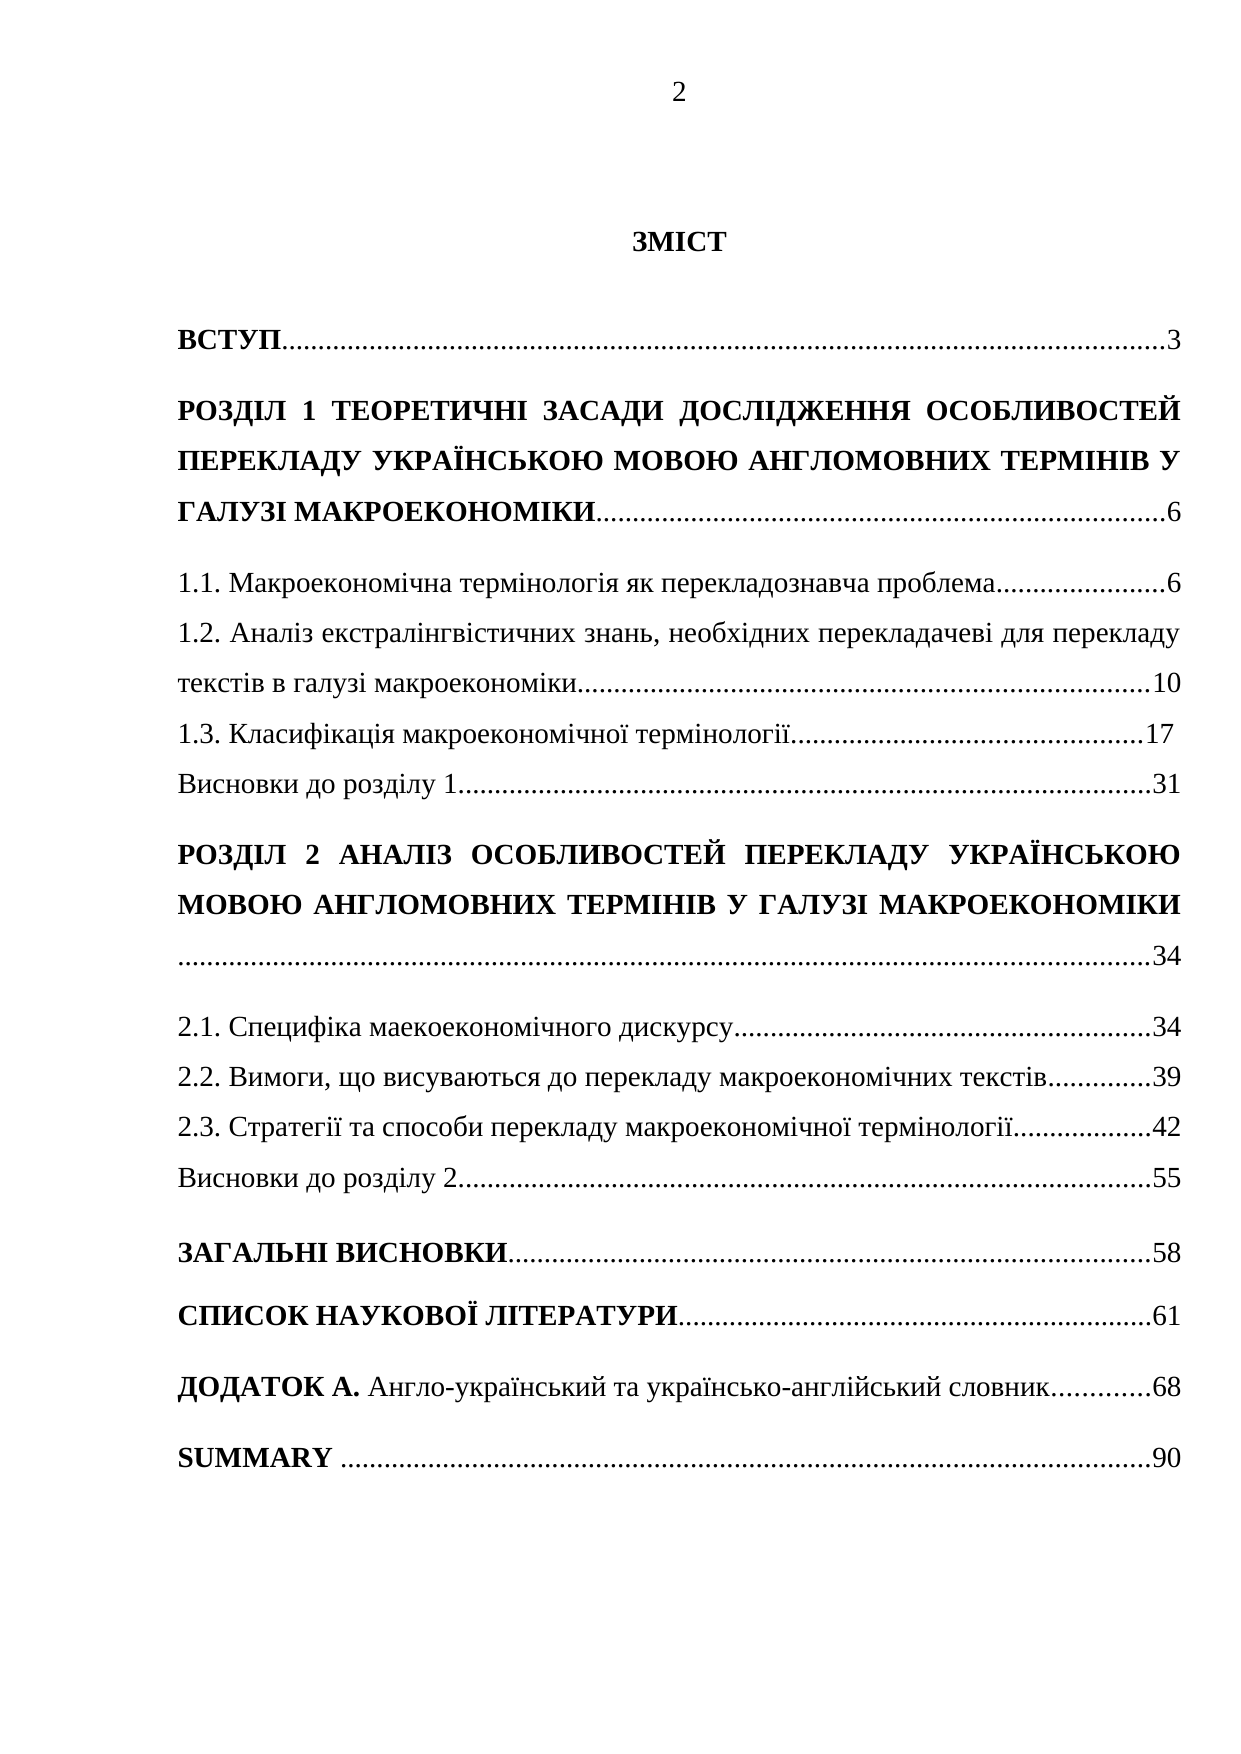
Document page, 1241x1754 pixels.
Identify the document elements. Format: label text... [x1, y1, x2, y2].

text Висновки до розділу 1 31 [177, 766, 1181, 799]
text 1.3. Класифікація макроекономічної термінології 17 [177, 716, 1181, 749]
text ЗАГАЛЬНІ ВИСНОВКИ 58 [177, 1235, 1181, 1269]
text СПИСОК НАУКОВОЇ ЛІТЕРАТУРИ 61 [177, 1298, 1181, 1332]
text ДОДАТОК А. Англо-український та українсько-англійський словник 68 [177, 1369, 1181, 1403]
text РОЗДІЛ 2 АНАЛІЗ ОСОБЛИВОСТЕЙ ПЕРЕКЛАДУ УКРАЇНСЬКОЮ МОВОЮ АНГЛОМОВНИХ ТЕРМІНІВ У ГАЛУЗІ МАКРОЕКОНОМІКИ 34 [177, 837, 1181, 971]
text 2.1. Специфіка маекоекономічного дискурсу 34 [177, 1009, 1181, 1042]
text 2.3. Стратегії та способи перекладу макроекономічної термінології 42 [177, 1109, 1181, 1143]
text Висновки до розділу 2 55 [177, 1160, 1181, 1193]
text РОЗДІЛ 1 ТЕОРЕТИЧНІ ЗАСАДИ ДОСЛІДЖЕННЯ ОСОБЛИВОСТЕЙ ПЕРЕКЛАДУ УКРАЇНСЬКОЮ МОВОЮ АНГЛОМОВНИХ ТЕРМІНІВ У ГАЛУЗІ МАКРОЕКОНОМІКИ 6 [177, 393, 1181, 527]
text 2.2. Вимоги, що висуваються до перекладу макроекономічних текстів 39 [177, 1059, 1181, 1093]
text SUMMARY 90 [177, 1440, 1181, 1474]
subtitle ЗМІСТ [177, 224, 1181, 257]
text 1.1. Макроекономічна термінологія як перекладознавча проблема 6 [177, 565, 1181, 598]
text ВСТУП 3 [177, 322, 1181, 355]
text 1.2. Аналіз екстралінгвістичних знань, необхідних перекладачеві для перекладу текстів в галузі макроекономіки 10 [177, 615, 1181, 699]
